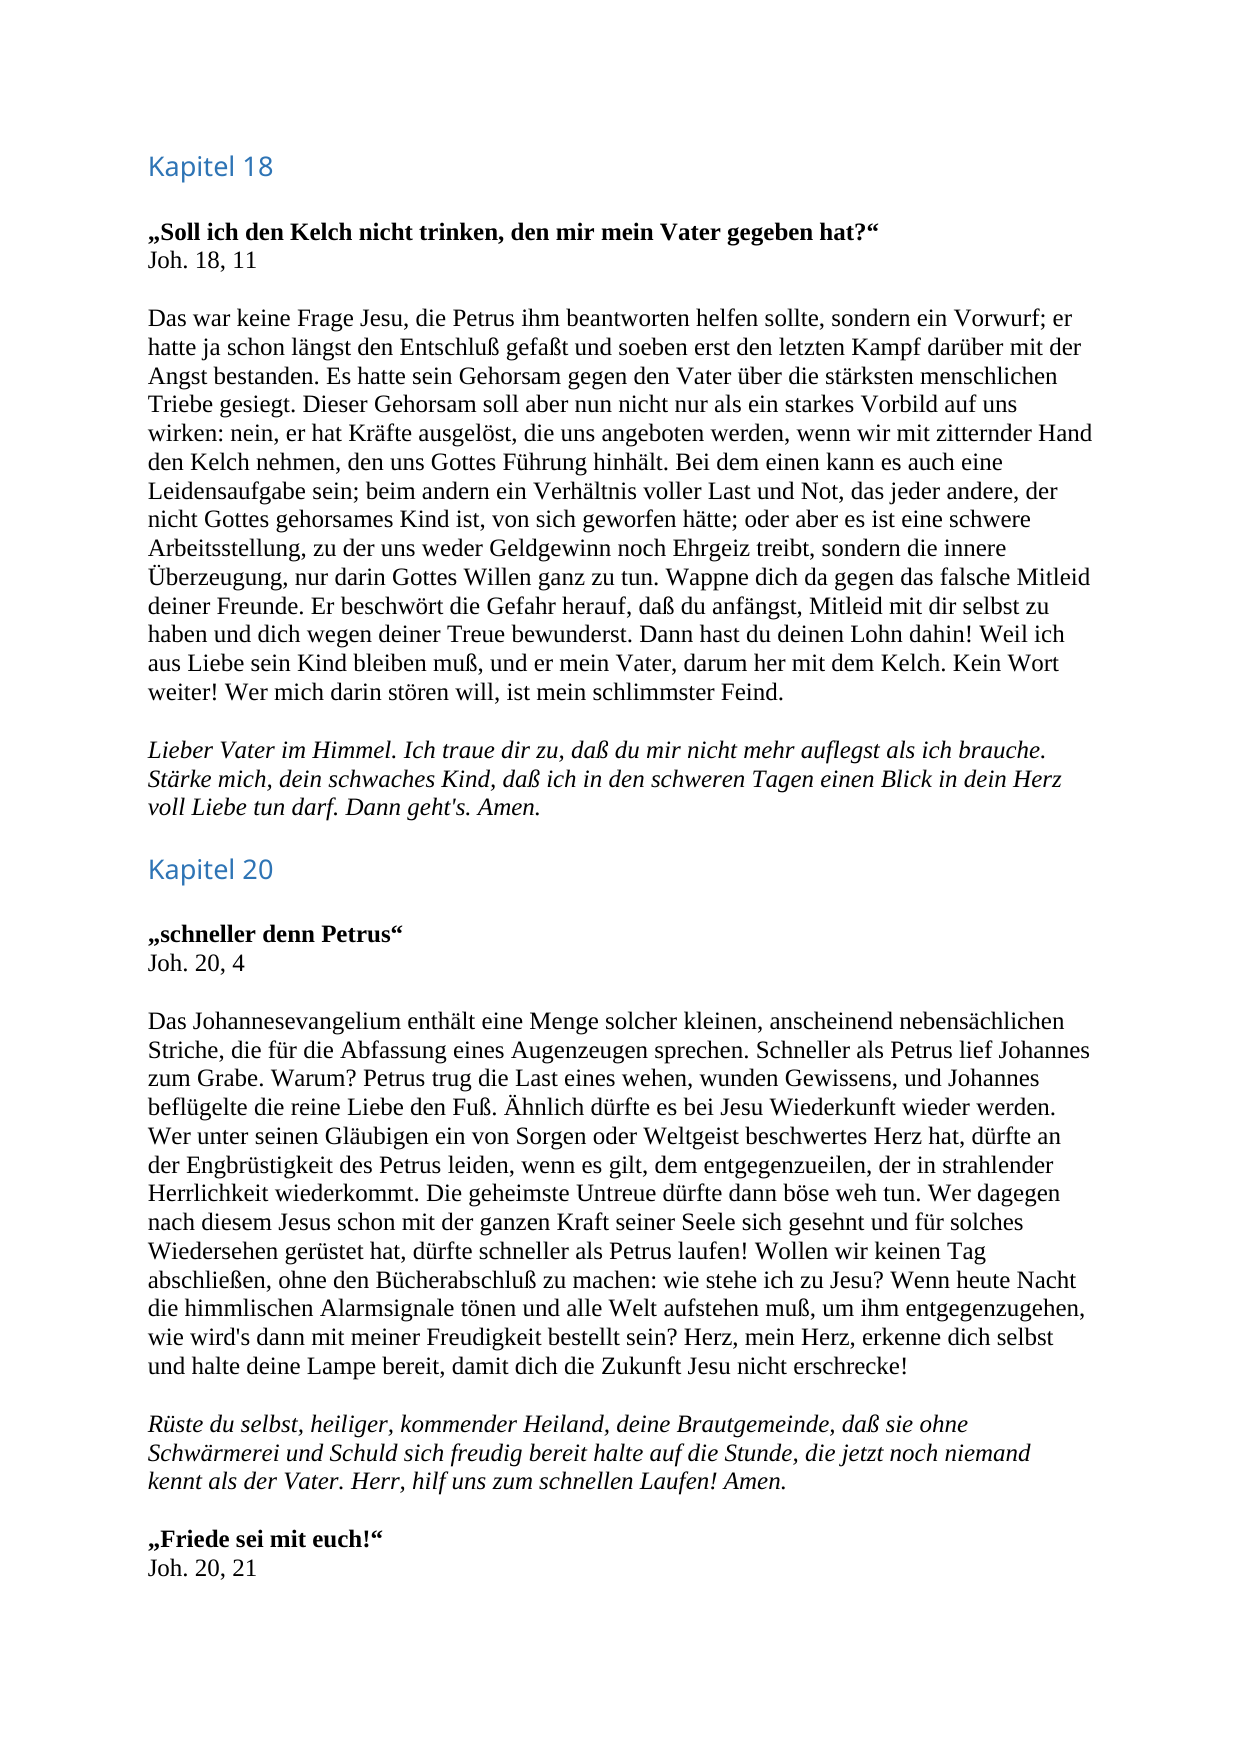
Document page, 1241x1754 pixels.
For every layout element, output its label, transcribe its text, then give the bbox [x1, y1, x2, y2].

text „Soll ich den Kelch nicht trinken, den mir mein Vater gegeben hat?“ Joh. 18, 11 [148, 217, 1093, 274]
text Das war keine Frage Jesu, die Petrus ihm beantworten helfen sollte, sondern ein Vorwurf; er hatte ja schon längst den Entschluß gefaßt und soeben erst den letzten Kampf darüber mit der Angst bestanden. Es hatte sein Gehorsam gegen den Vater über die stärksten menschlichen Triebe gesiegt. Dieser Gehorsam soll aber nun nicht nur als ein starkes Vorbild auf uns wirken: nein, er hat Kräfte ausgelöst, die uns angeboten werden, wenn wir mit zitternder Hand den Kelch nehmen, den uns Gottes Führung hinhält. Bei dem einen kann es auch eine Leidensaufgabe sein; beim andern ein Verhältnis voller Last und Not, das jeder andere, der nicht Gottes gehorsames Kind ist, von sich geworfen hätte; oder aber es ist eine schwere Arbeitsstellung, zu der uns weder Geldgewinn noch Ehrgeiz treibt, sondern die innere Überzeugung, nur darin Gottes Willen ganz zu tun. Wappne dich da gegen das falsche Mitleid deiner Freunde. Er beschwört die Gefahr herauf, daß du anfängst, Mitleid mit dir selbst zu haben und dich wegen deiner Treue bewunderst. Dann hast du deinen Lohn dahin! Weil ich aus Liebe sein Kind bleiben muß, und er mein Vater, darum her mit dem Kelch. Kein Wort weiter! Wer mich darin stören will, ist mein schlimmster Feind. [148, 303, 1093, 706]
subtitle Kapitel 20 [148, 850, 1093, 887]
subtitle Kapitel 18 [148, 148, 1093, 184]
text Das Johannesevangelium enthält eine Menge solcher kleinen, anscheinend nebensächlichen Striche, die für die Abfassung eines Augenzeugen sprechen. Schneller als Petrus lief Johannes zum Grabe. Warum? Petrus trug die Last eines wehen, wunden Gewissens, und Johannes beflügelte die reine Liebe den Fuß. Ähnlich dürfte es bei Jesu Wiederkunft wieder werden. Wer unter seinen Gläubigen ein von Sorgen oder Weltgeist beschwertes Herz hat, dürfte an der Engbrüstigkeit des Petrus leiden, wenn es gilt, dem entgegenzueilen, der in strahlender Herrlichkeit wiederkommt. Die geheimste Untreue dürfte dann böse weh tun. Wer dagegen nach diesem Jesus schon mit der ganzen Kraft seiner Seele sich gesehnt und für solches Wiedersehen gerüstet hat, dürfte schneller als Petrus laufen! Wollen wir keinen Tag abschließen, ohne den Bücherabschluß zu machen: wie stehe ich zu Jesu? Wenn heute Nacht die himmlischen Alarmsignale tönen und alle Welt aufstehen muß, um ihm entgegenzugehen, wie wird's dann mit meiner Freudigkeit bestellt sein? Herz, mein Herz, erkenne dich selbst und halte deine Lampe bereit, damit dich die Zukunft Jesu nicht erschrecke! [148, 1006, 1093, 1380]
text Rüste du selbst, heiliger, kommender Heiland, deine Brautgemeinde, daß sie ohne Schwärmerei und Schuld sich freudig bereit halte auf die Stunde, die jetzt noch niemand kennt als der Vater. Herr, hilf uns zum schnellen Laufen! Amen. [148, 1409, 1093, 1495]
text Lieber Vater im Himmel. Ich traue dir zu, daß du mir nicht mehr auflegst als ich brauche. Stärke mich, dein schwaches Kind, daß ich in den schweren Tagen einen Blick in dein Herz voll Liebe tun darf. Dann geht's. Amen. [148, 735, 1093, 821]
text „Friede sei mit euch!“ Joh. 20, 21 [148, 1524, 1093, 1582]
text „schneller denn Petrus“ Joh. 20, 4 [148, 919, 1093, 977]
